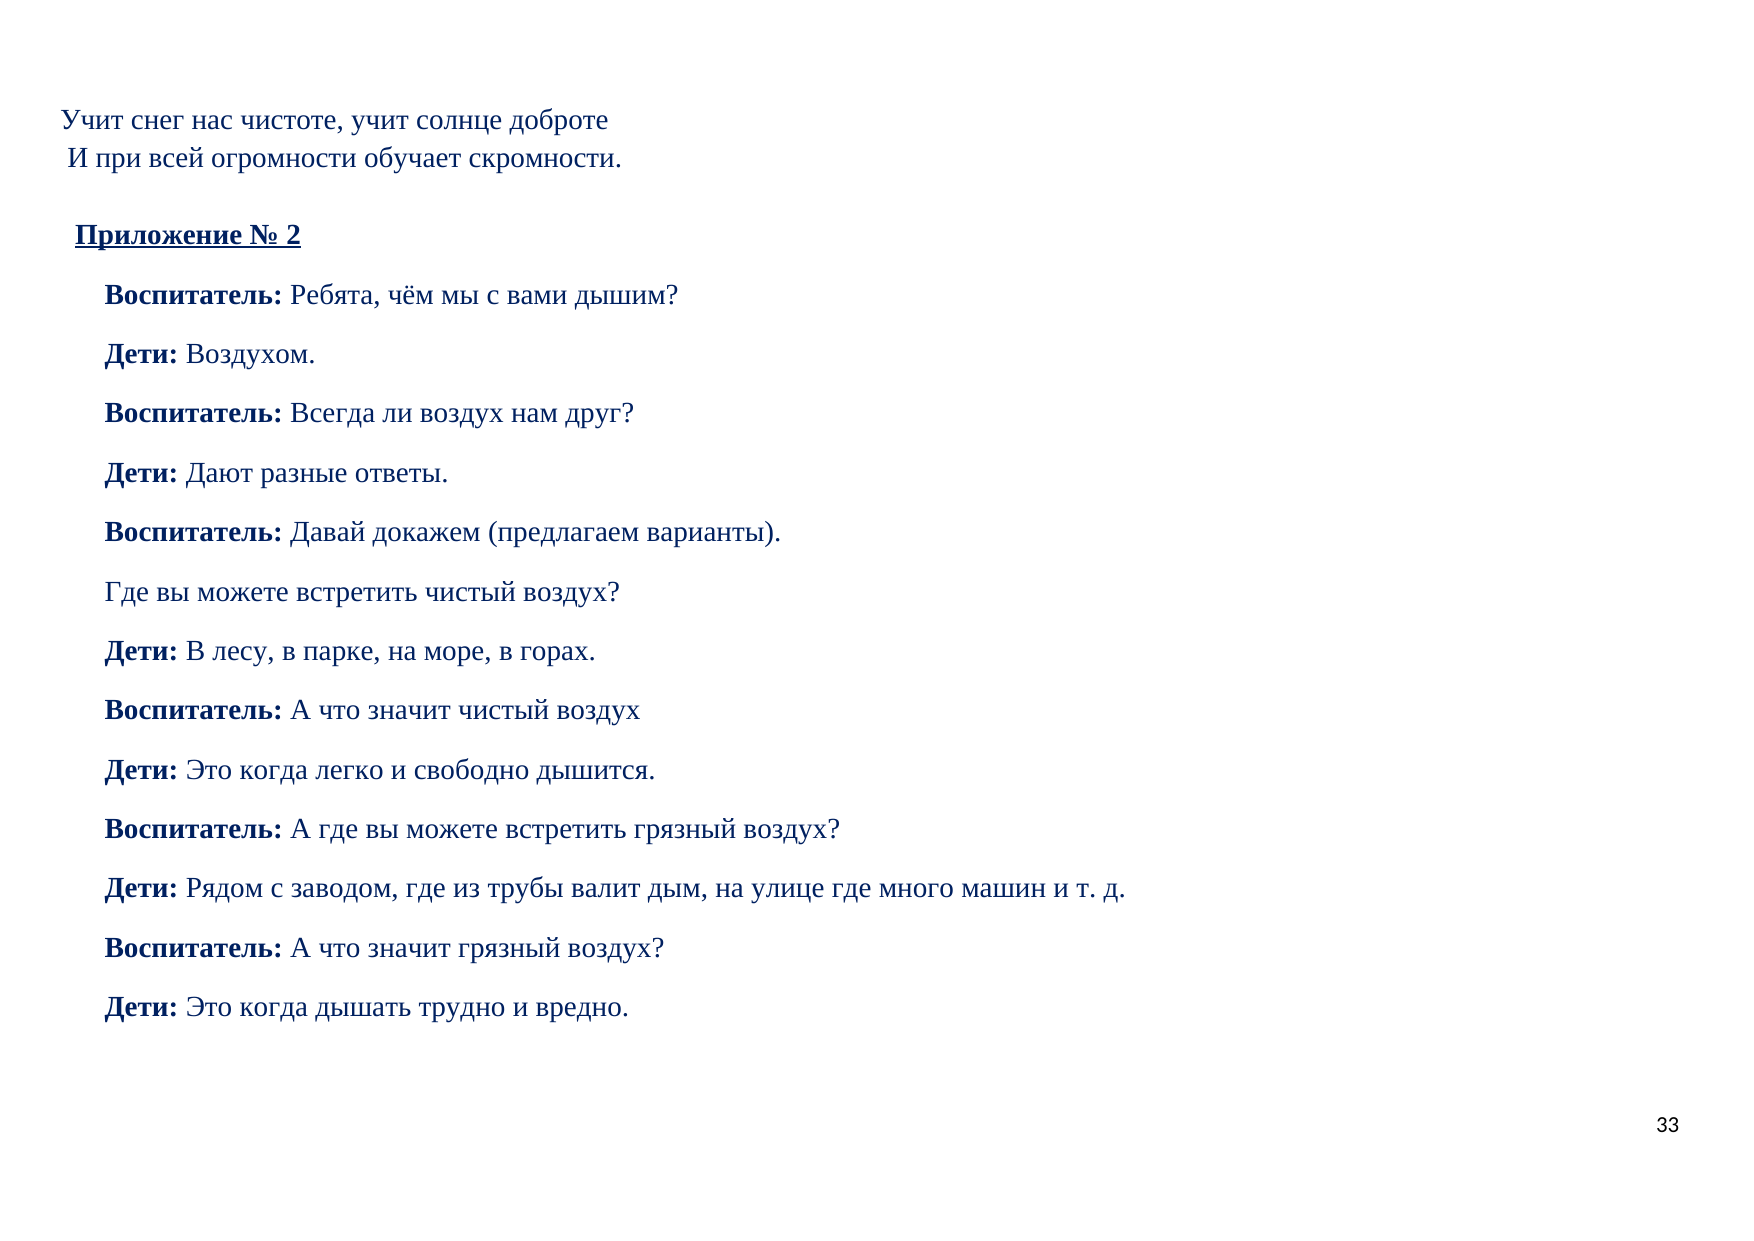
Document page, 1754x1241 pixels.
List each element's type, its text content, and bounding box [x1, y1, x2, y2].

text Дети: Воздухом. [31, 336, 1635, 370]
text Дети: Это когда легко и свободно дышится. [31, 752, 1635, 785]
text Приложение № 2 [75, 217, 1635, 251]
text Дети: Это когда дышать трудно и вредно. [31, 989, 1635, 1023]
text Воспитатель: А что значит чистый воздух [31, 692, 1635, 726]
text Дети: Дают разные ответы. [31, 455, 1635, 488]
text Воспитатель: Всегда ли воздух нам друг? [31, 396, 1635, 429]
text Воспитатель: А что значит грязный воздух? [31, 930, 1635, 963]
text Воспитатель: А где вы можете встретить грязный воздух? [31, 811, 1635, 845]
text Воспитатель: Давай докажем (предлагаем варианты). [31, 514, 1635, 548]
text И при всей огромности обучает скромности. [31, 140, 1635, 174]
text Где вы можете встретить чистый воздух? [31, 574, 1635, 607]
text Учит снег нас чистоте, учит солнце доброте [31, 102, 1635, 135]
text Дети: Рядом с заводом, где из трубы валит дым, на улице где много машин и т. д. [31, 871, 1635, 904]
text Воспитатель: Ребята, чём мы с вами дышим? [31, 277, 1635, 310]
text Дети: В лесу, в парке, на море, в горах. [31, 633, 1635, 667]
